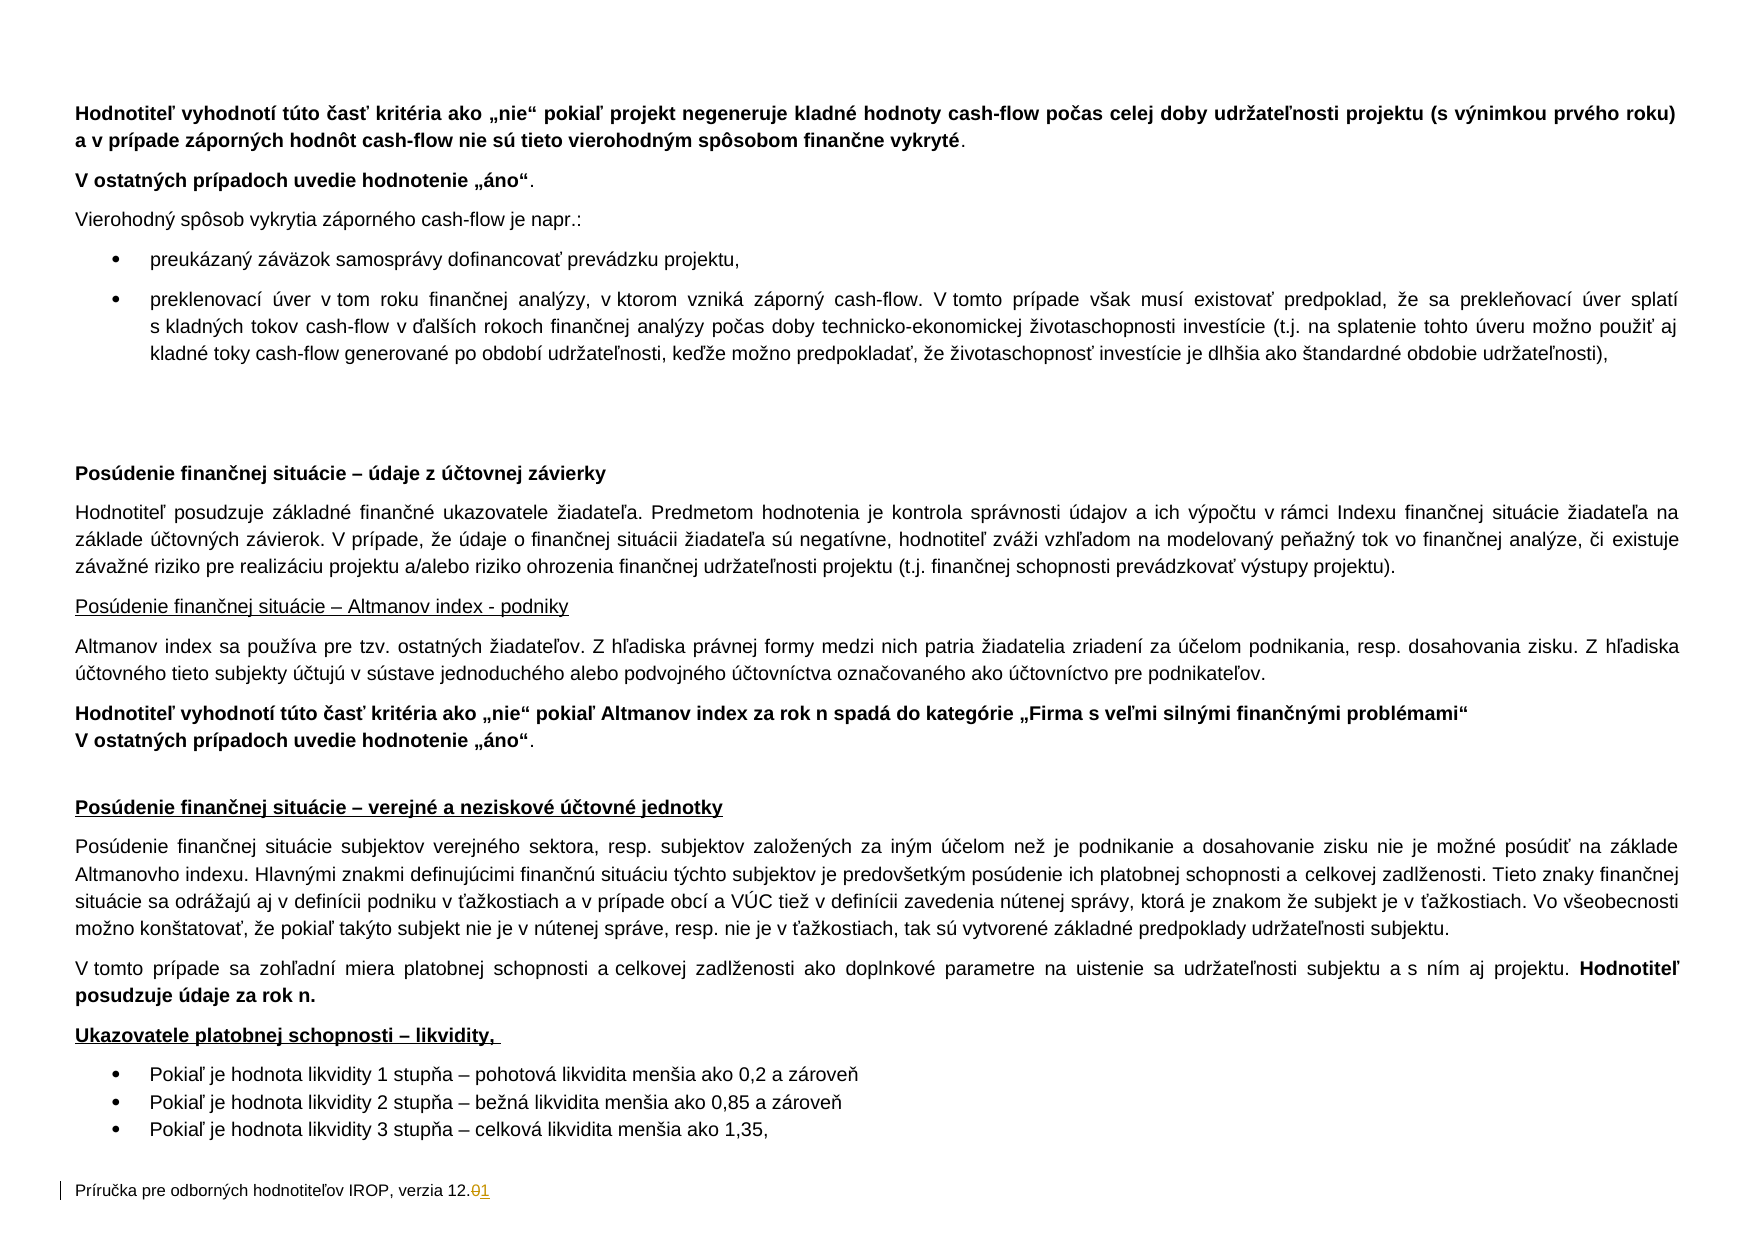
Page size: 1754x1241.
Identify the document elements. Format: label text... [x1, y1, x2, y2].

text Posúdenie finančnej situácie – údaje z účtovnej závierky [75, 461, 1679, 484]
text V ostatných prípadoch uvedie hodnotenie „áno“. [75, 169, 1679, 191]
text Posúdenie finančnej situácie subjektov verejného sektora, resp. subjektov založených za iným účelom než je podnikanie a dosahovanie zisku nie je možné posúdiť na základe Altmanovho indexu. Hlavnými znakmi definujúcimi finančnú situáciu týchto subjektov je predovšetkým posúdenie ich platobnej schopnosti a celkovej zadlženosti. Tieto znaky finančnej situácie sa odrážajú aj v definícii podniku v ťažkostiach a v prípade obcí a VÚC tiež v definícii zavedenia nútenej správy, ktorá je znakom že subjekt je v ťažkostiach. Vo všeobecnosti možno konštatovať, že pokiaľ takýto subjekt nie je v nútenej správe, resp. nie je v ťažkostiach, tak sú vytvorené základné predpoklady udržateľnosti subjektu. [75, 835, 1679, 940]
list Pokiaľ je hodnota likvidity 3 stupňa – celková likvidita menšia ako 1,35, [112, 1118, 1679, 1141]
list Pokiaľ je hodnota likvidity 1 stupňa – pohotová likvidita menšia ako 0,2 a zároveň [112, 1063, 1679, 1086]
text Posúdenie finančnej situácie – verejné a neziskové účtovné jednotky [75, 796, 1679, 818]
list preklenovací úver v tom roku finančnej analýzy, v ktorom vzniká záporný cash-flow. V tomto prípade však musí existovať predpoklad, že sa prekleňovací úver splatí s kladných tokov cash-flow v ďalších rokoch finančnej analýzy počas doby technicko-ekonomickej životaschopnosti investície (t.j. na splatenie tohto úveru možno použiť aj kladné toky cash-flow generované po období udržateľnosti, keďže možno predpokladať, že životaschopnosť investície je dlhšia ako štandardné obdobie udržateľnosti), [112, 288, 1679, 365]
text V ostatných prípadoch uvedie hodnotenie „áno“. [75, 729, 1679, 752]
text Altmanov index sa používa pre tzv. ostatných žiadateľov. Z hľadiska právnej formy medzi nich patria žiadatelia zriadení za účelom podnikania, resp. dosahovania zisku. Z hľadiska účtovného tieto subjekty účtujú v sústave jednoduchého alebo podvojného účtovníctva označovaného ako účtovníctvo pre podnikateľov. [75, 635, 1679, 685]
text Vierohodný spôsob vykrytia záporného cash-flow je napr.: [75, 208, 1679, 231]
text Posúdenie finančnej situácie – Altmanov index - podniky [75, 595, 1679, 618]
text Hodnotiteľ vyhodnotí túto časť kritéria ako „nie“ pokiaľ projekt negeneruje kladné hodnoty cash-flow počas celej doby udržateľnosti projektu (s výnimkou prvého roku) a v prípade záporných hodnôt cash-flow nie sú tieto vierohodným spôsobom finančne vykryté. [75, 102, 1679, 152]
text Ukazovatele platobnej schopnosti – likvidity, [75, 1023, 1679, 1046]
text Hodnotiteľ posudzuje základné finančné ukazovatele žiadateľa. Predmetom hodnotenia je kontrola správnosti údajov a ich výpočtu v rámci Indexu finančnej situácie žiadateľa na základe účtovných závierok. V prípade, že údaje o finančnej situácii žiadateľa sú negatívne, hodnotiteľ zváži vzhľadom na modelovaný peňažný tok vo finančnej analýze, či existuje závažné riziko pre realizáciu projektu a/alebo riziko ohrozenia finančnej udržateľnosti projektu (t.j. finančnej schopnosti prevádzkovať výstupy projektu). [75, 501, 1679, 578]
text V tomto prípade sa zohľadní miera platobnej schopnosti a celkovej zadlženosti ako doplnkové parametre na uistenie sa udržateľnosti subjektu a s ním aj projektu. Hodnotiteľ posudzuje údaje za rok n. [75, 957, 1679, 1007]
list Pokiaľ je hodnota likvidity 2 stupňa – bežná likvidita menšia ako 0,85 a zároveň [112, 1091, 1679, 1113]
text Hodnotiteľ vyhodnotí túto časť kritéria ako „nie“ pokiaľ Altmanov index za rok n spadá do kategórie „Firma s veľmi silnými finančnými problémami“ [75, 702, 1679, 724]
list preukázaný záväzok samosprávy dofinancovať prevádzku projektu, [112, 248, 1679, 271]
